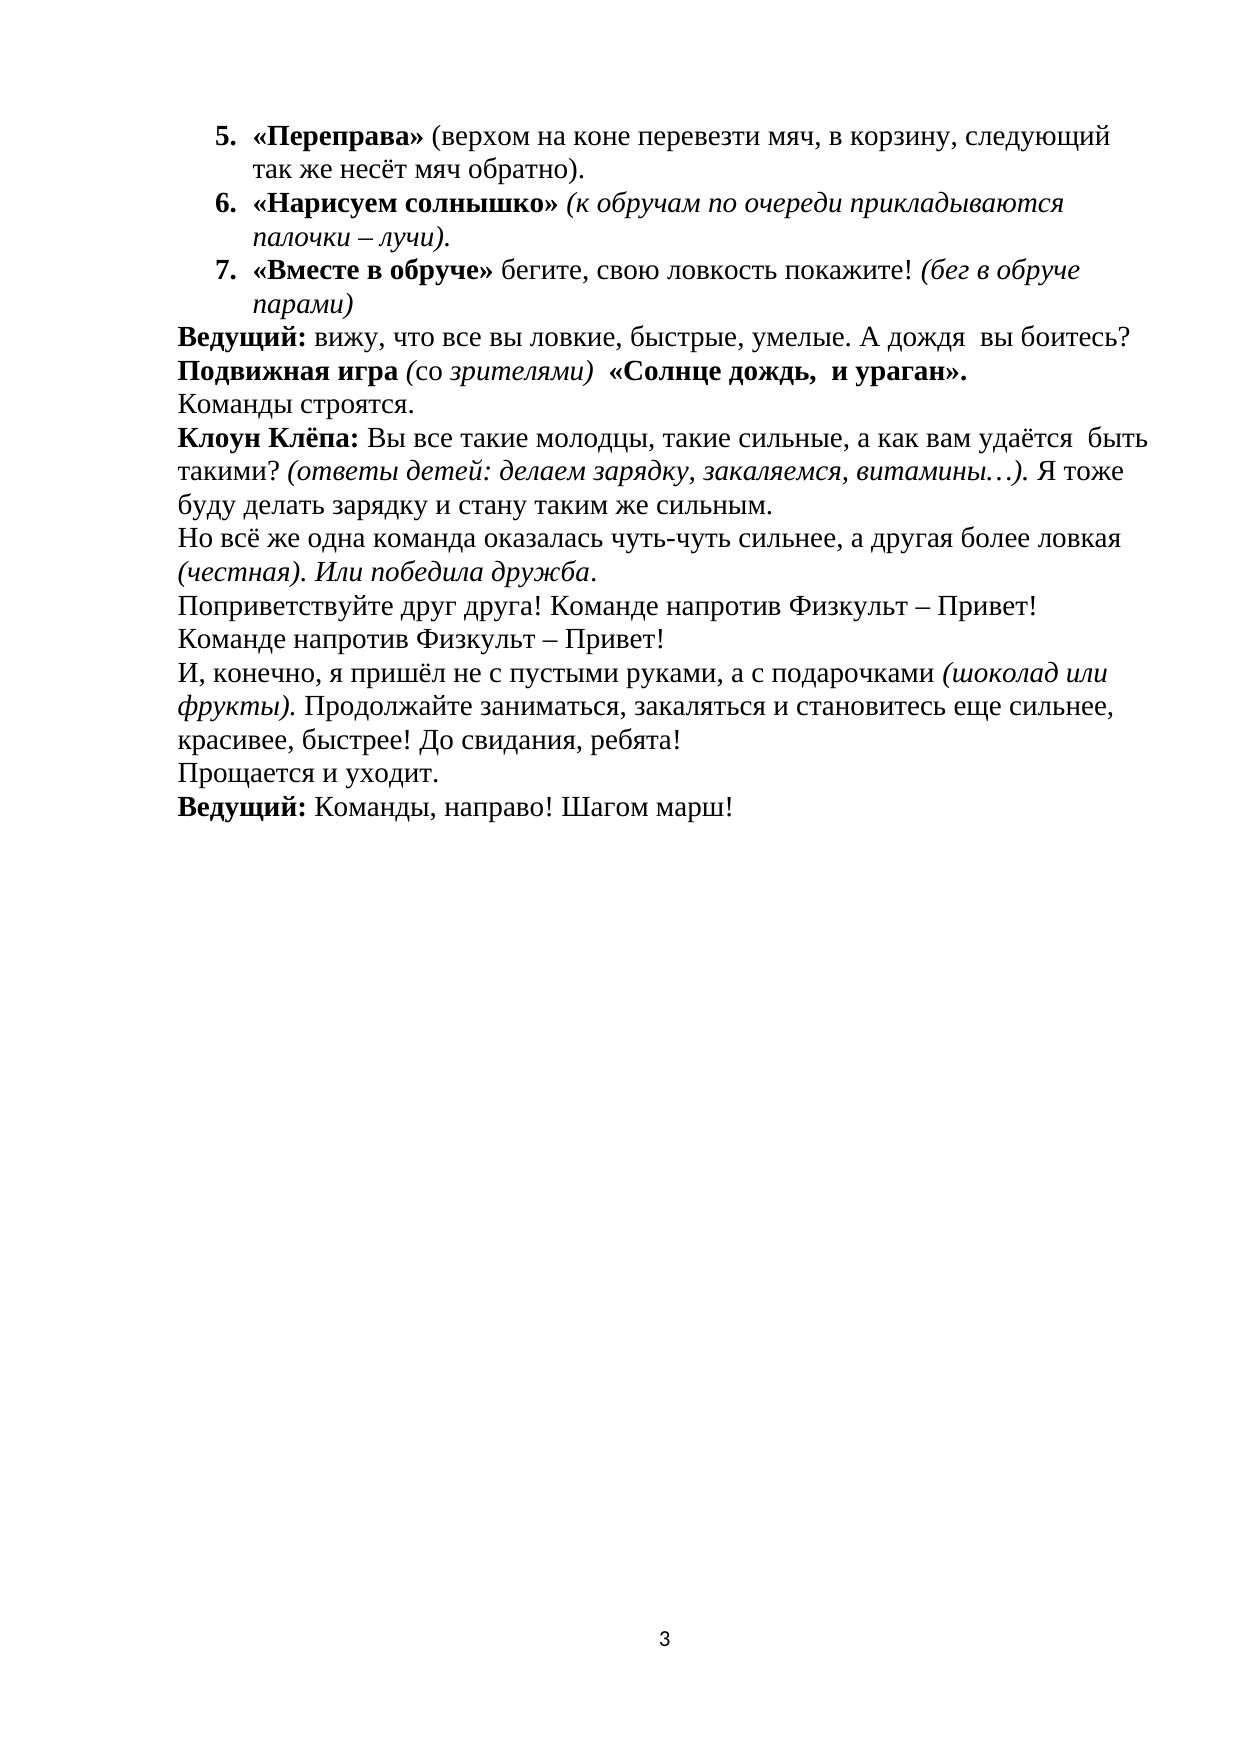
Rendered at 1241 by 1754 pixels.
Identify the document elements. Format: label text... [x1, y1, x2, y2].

text Прощается и уходит. [177, 755, 1152, 789]
text Ведущий: вижу, что все вы ловкие, быстрые, умелые. А дождя вы боитесь? [177, 319, 1152, 353]
list «Вместе в обруче» бегите, свою ловкость покажите! (бег в обруче парами) [215, 252, 1152, 319]
text Подвижная игра (со зрителями) «Солнце дождь, и ураган». [177, 353, 1152, 386]
text Клоун Клёпа: Вы все такие молодцы, такие сильные, а как вам удаётся быть такими? (ответы детей: делаем зарядку, закаляемся, витамины…). Я тоже буду делать зарядку и стану таким же сильным. [177, 420, 1152, 521]
text Но всё же одна команда оказалась чуть-чуть сильнее, а другая более ловкая (честная). Или победила дружба. [177, 521, 1152, 588]
list «Нарисуем солнышко» (к обручам по очереди прикладываются палочки – лучи). [215, 185, 1152, 252]
text Команды строятся. [177, 386, 1152, 420]
text Ведущий: Команды, направо! Шагом марш! [177, 789, 1152, 822]
list «Переправа» (верхом на коне перевезти мяч, в корзину, следующий так же несёт мяч обратно). [215, 118, 1152, 185]
text Поприветствуйте друг друга! Команде напротив Физкульт – Привет! Команде напротив Физкульт – Привет! [177, 588, 1152, 655]
text И, конечно, я пришёл не с пустыми руками, а с подарочками (шоколад или фрукты). Продолжайте заниматься, закаляться и становитесь еще сильнее, красивее, быстрее! До свидания, ребята! [177, 655, 1152, 755]
